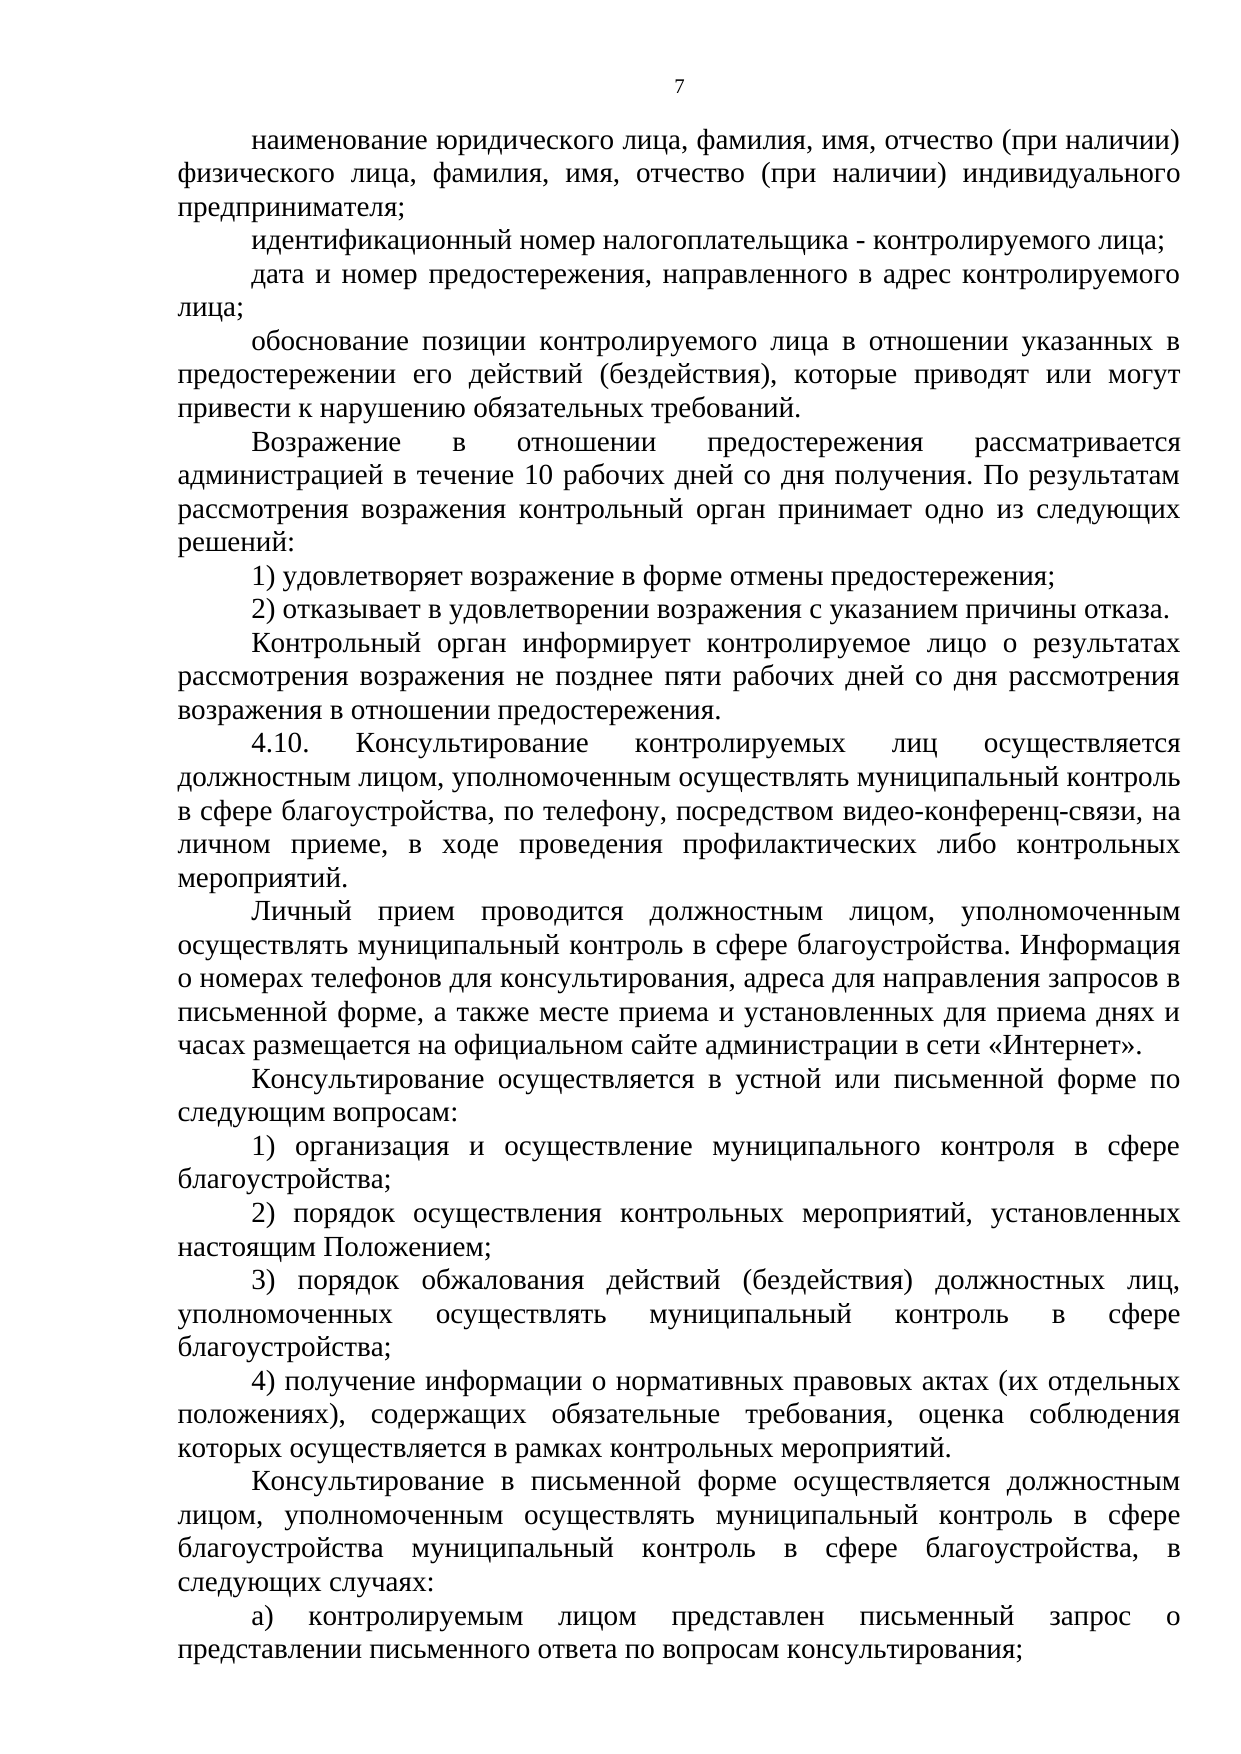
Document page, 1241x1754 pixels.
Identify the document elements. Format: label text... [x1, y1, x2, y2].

text 4.10. Консультирование контролируемых лиц осуществляется должностным лицом, уполномоченным осуществлять муниципальный контроль в сфере благоустройства, по телефону, посредством видео-конференц-связи, на личном приеме, в ходе проведения профилактических либо контрольных мероприятий. [177, 726, 1181, 893]
text дата и номер предостережения, направленного в адрес контролируемого лица; [177, 256, 1181, 323]
text 4) получение информации о нормативных правовых актах (их отдельных положениях), содержащих обязательные требования, оценка соблюдения которых осуществляется в рамках контрольных мероприятий. [177, 1363, 1181, 1463]
text 2) порядок осуществления контрольных мероприятий, установленных настоящим Положением; [177, 1195, 1181, 1262]
text Консультирование осуществляется в устной или письменной форме по следующим вопросам: [177, 1061, 1181, 1128]
text 1) организация и осуществление муниципального контроля в сфере благоустройства; [177, 1128, 1181, 1195]
text Возражение в отношении предостережения рассматривается администрацией в течение 10 рабочих дней со дня получения. По результатам рассмотрения возражения контрольный орган принимает одно из следующих решений: [177, 424, 1181, 558]
text Личный прием проводится должностным лицом, уполномоченным осуществлять муниципальный контроль в сфере благоустройства. Информация о номерах телефонов для консультирования, адреса для направления запросов в письменной форме, а также месте приема и установленных для приема днях и часах размещается на официальном сайте администрации в сети «Интернет». [177, 893, 1181, 1061]
text обоснование позиции контролируемого лица в отношении указанных в предостережении его действий (бездействия), которые приводят или могут привести к нарушению обязательных требований. [177, 323, 1181, 424]
text Консультирование в письменной форме осуществляется должностным лицом, уполномоченным осуществлять муниципальный контроль в сфере благоустройства муниципальный контроль в сфере благоустройства, в следующих случаях: [177, 1463, 1181, 1598]
text 1) удовлетворяет возражение в форме отмены предостережения; [177, 558, 1181, 591]
text 3) порядок обжалования действий (бездействия) должностных лиц, уполномоченных осуществлять муниципальный контроль в сфере благоустройства; [177, 1262, 1181, 1363]
text а) контролируемым лицом представлен письменный запрос о представлении письменного ответа по вопросам консультирования; [177, 1598, 1181, 1665]
text идентификационный номер налогоплательщика - контролируемого лица; [177, 222, 1181, 256]
text 2) отказывает в удовлетворении возражения с указанием причины отказа. [177, 591, 1181, 625]
text Контрольный орган информирует контролируемое лицо о результатах рассмотрения возражения не позднее пяти рабочих дней со дня рассмотрения возражения в отношении предостережения. [177, 625, 1181, 726]
text наименование юридического лица, фамилия, имя, отчество (при наличии) физического лица, фамилия, имя, отчество (при наличии) индивидуального предпринимателя; [177, 122, 1181, 222]
